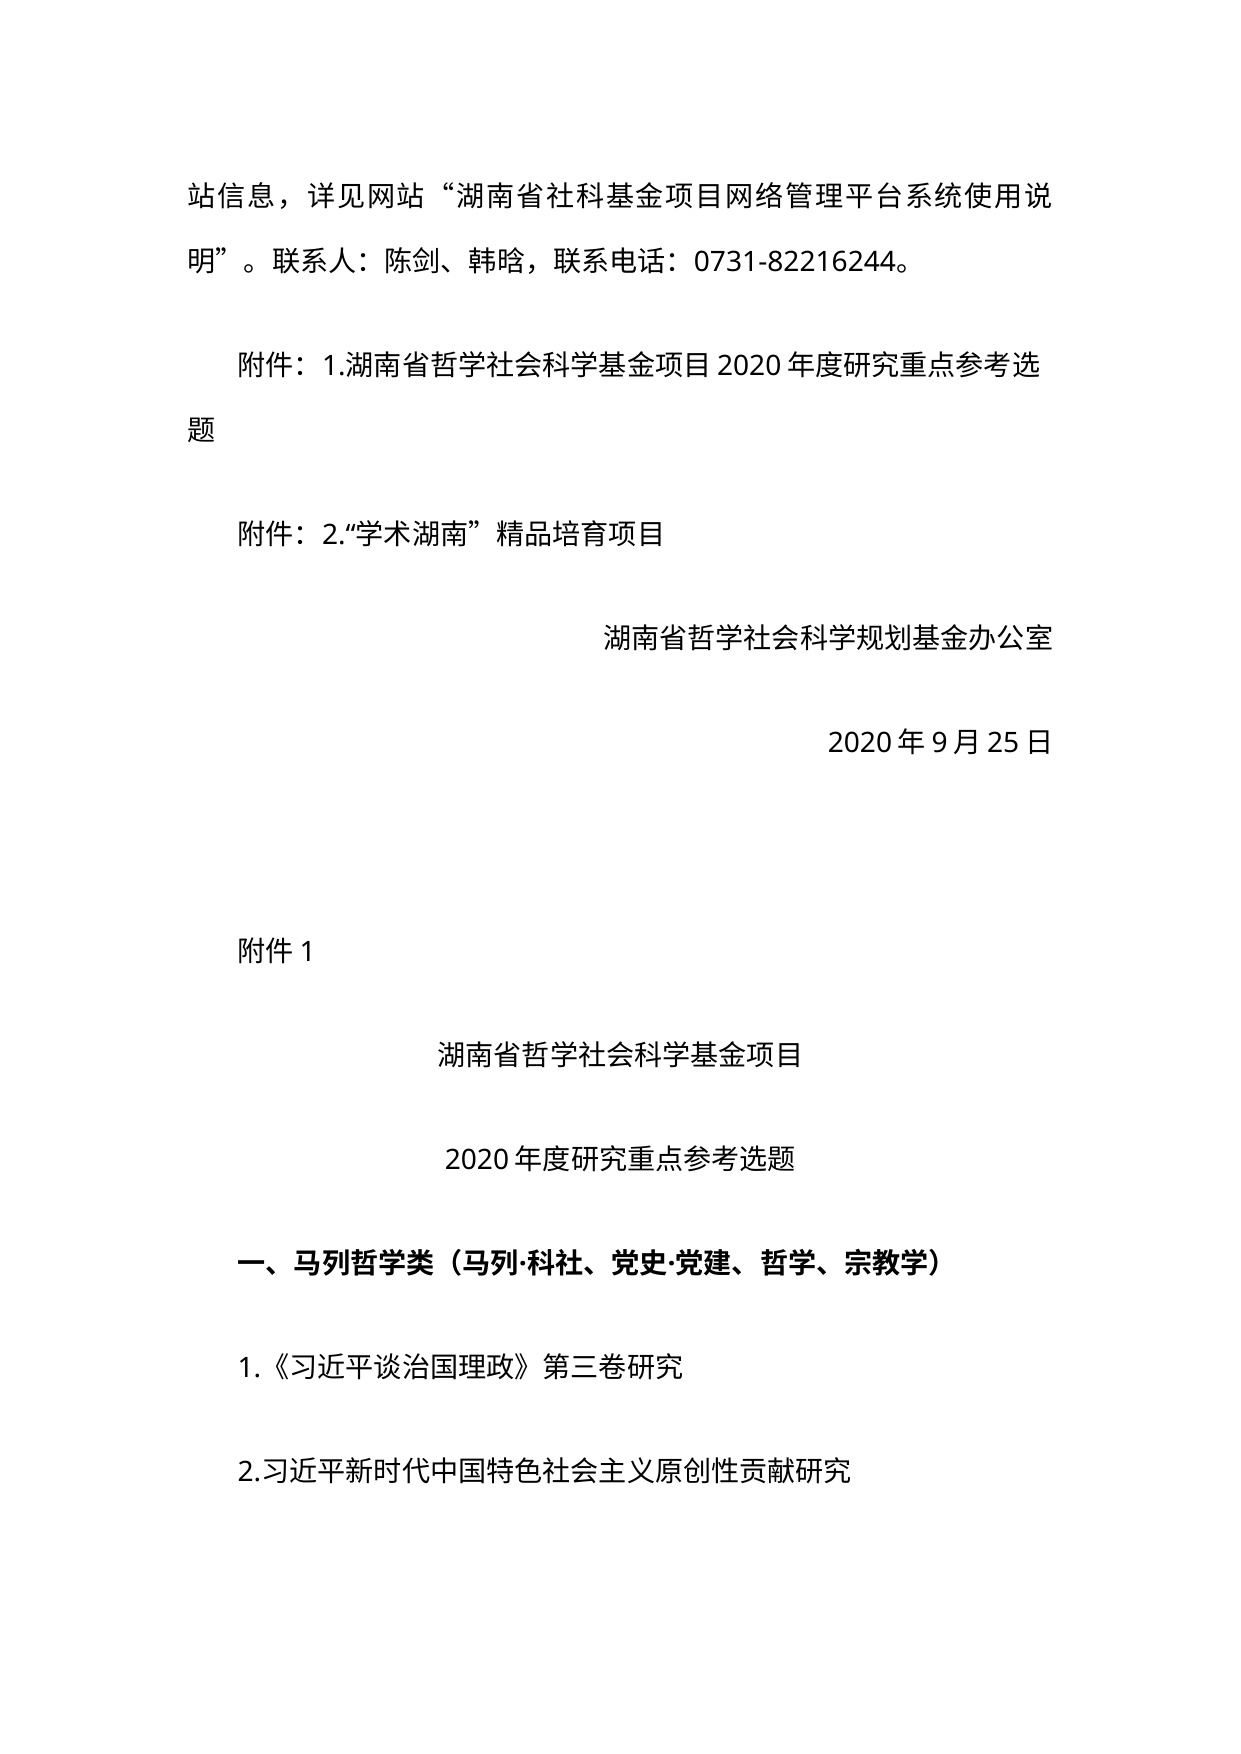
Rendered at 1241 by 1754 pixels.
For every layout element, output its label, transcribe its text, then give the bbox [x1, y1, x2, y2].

text 1.《习近平谈治国理政》第三卷研究 [187, 1333, 1053, 1398]
text 附件1 [187, 916, 1053, 981]
text 湖南省哲学社会科学规划基金办公室 [187, 604, 1053, 669]
text 2020年度研究重点参考选题 [187, 1124, 1053, 1189]
text 附件：2.“学术湖南”精品培育项目 [187, 500, 1053, 565]
text 2020年9月25日 [187, 708, 1053, 773]
text 附件：1.湖南省哲学社会科学基金项目2020年度研究重点参考选题 [187, 331, 1053, 461]
text 一、马列哲学类（马列·科社、党史·党建、哲学、宗教学） [187, 1228, 1053, 1293]
text 湖南省哲学社会科学基金项目 [187, 1020, 1053, 1085]
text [187, 162, 1053, 292]
text 2.习近平新时代中国特色社会主义原创性贡献研究 [187, 1437, 1053, 1502]
